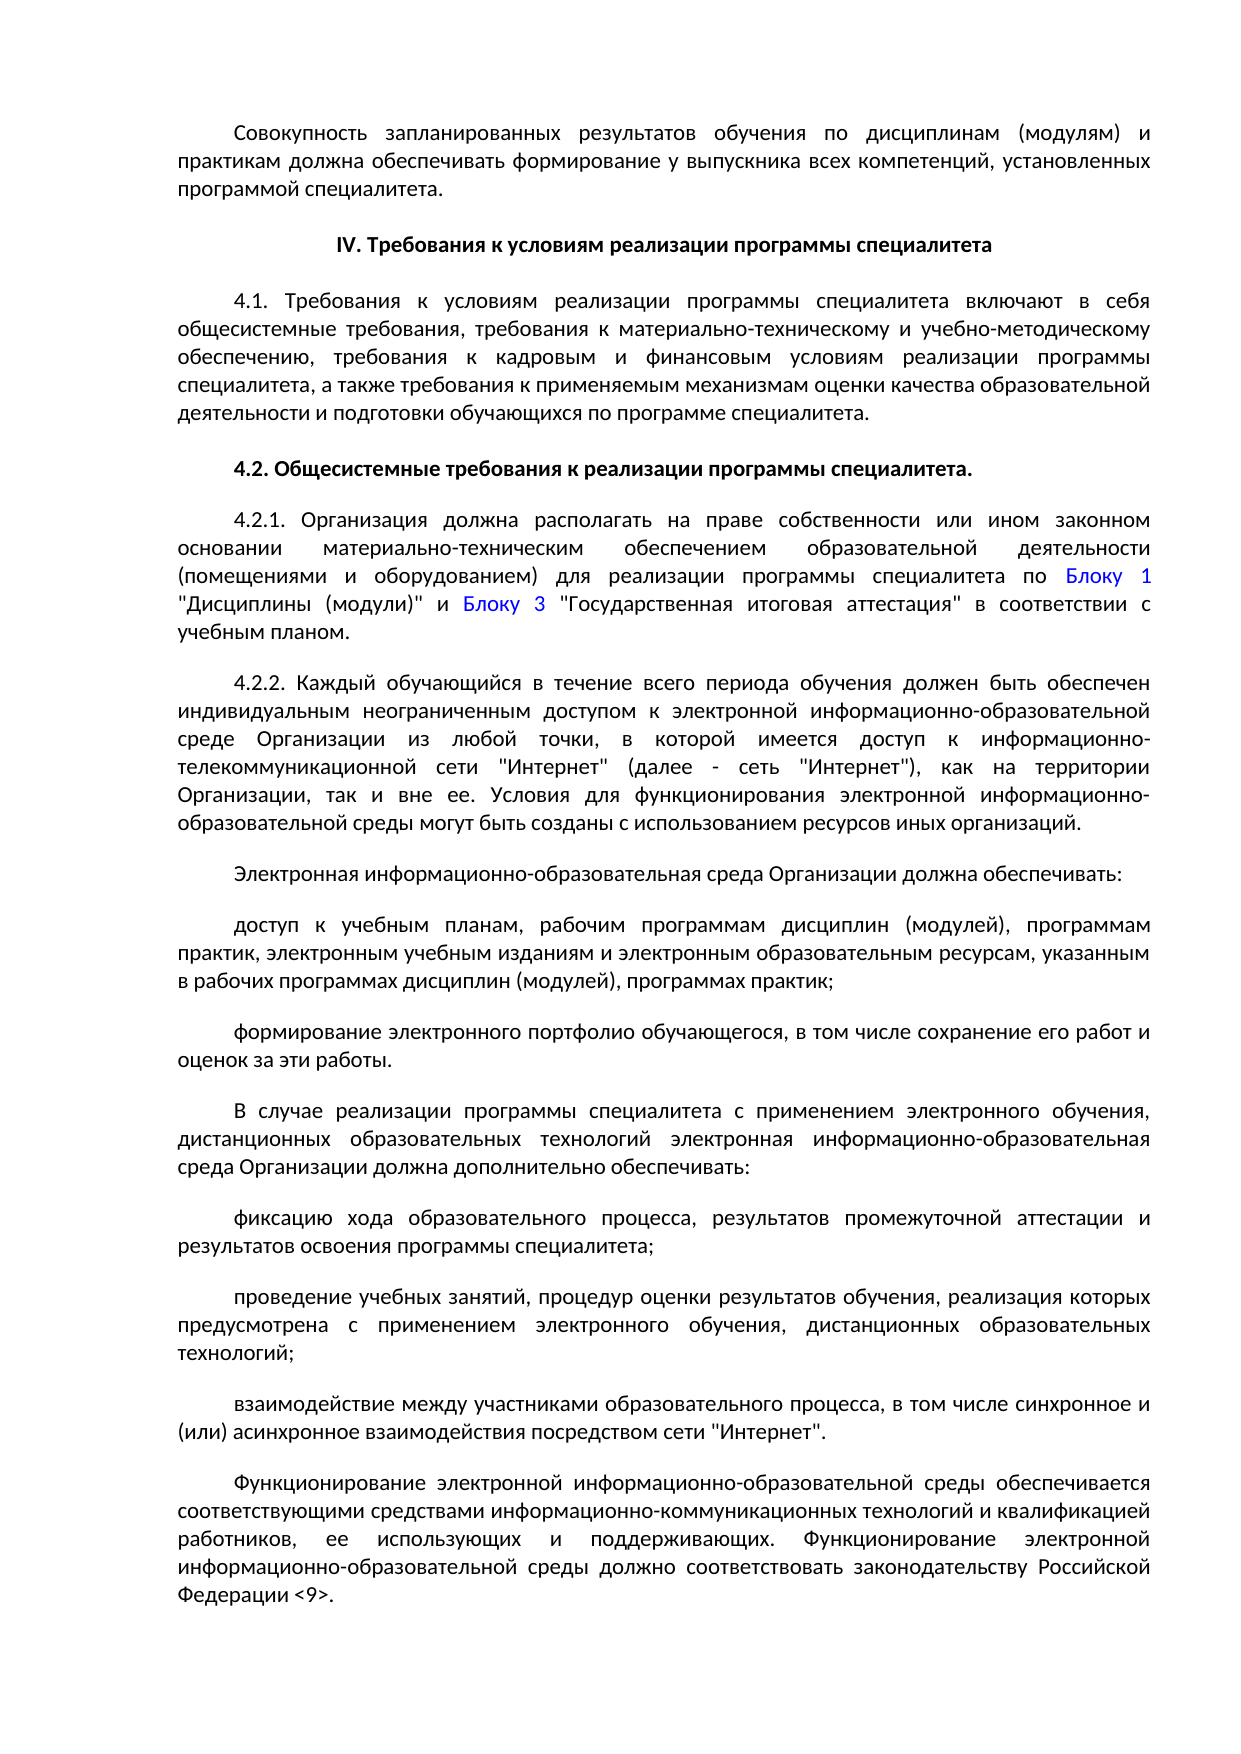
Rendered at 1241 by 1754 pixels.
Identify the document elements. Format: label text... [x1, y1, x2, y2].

text формирование электронного портфолио обучающегося, в том числе сохранение его работ и оценок за эти работы. [177, 1017, 1152, 1073]
text доступ к учебным планам, рабочим программам дисциплин (модулей), программам практик, электронным учебным изданиям и электронным образовательным ресурсам, указанным в рабочих программах дисциплин (модулей), программах практик; [177, 910, 1152, 994]
text 4.1. Требования к условиям реализации программы специалитета включают в себя общесистемные требования, требования к материально-техническому и учебно-методическому обеспечению, требования к кадровым и финансовым условиям реализации программы специалитета, а также требования к применяемым механизмам оценки качества образовательной деятельности и подготовки обучающихся по программе специалитета. [177, 286, 1152, 426]
text Совокупность запланированных результатов обучения по дисциплинам (модулям) и практикам должна обеспечивать формирование у выпускника всех компетенций, установленных программой специалитета. [177, 118, 1152, 202]
text Функционирование электронной информационно-образовательной среды обеспечивается соответствующими средствами информационно-коммуникационных технологий и квалификацией работников, ее использующих и поддерживающих. Функционирование электронной информационно-образовательной среды должно соответствовать законодательству Российской Федерации <9>. [177, 1468, 1152, 1608]
text В случае реализации программы специалитета с применением электронного обучения, дистанционных образовательных технологий электронная информационно-образовательная среда Организации должна дополнительно обеспечивать: [177, 1096, 1152, 1180]
text 4.2.1. Организация должна располагать на праве собственности или ином законном основании материально-техническим обеспечением образовательной деятельности (помещениями и оборудованием) для реализации программы специалитета по Блоку 1 "Дисциплины (модули)" и Блоку 3 "Государственная итоговая аттестация" в соответствии с учебным планом. [177, 505, 1152, 645]
text фиксацию хода образовательного процесса, результатов промежуточной аттестации и результатов освоения программы специалитета; [177, 1203, 1152, 1259]
text взаимодействие между участниками образовательного процесса, в том числе синхронное и (или) асинхронное взаимодействия посредством сети "Интернет". [177, 1389, 1152, 1445]
text проведение учебных занятий, процедур оценки результатов обучения, реализация которых предусмотрена с применением электронного обучения, дистанционных образовательных технологий; [177, 1282, 1152, 1366]
text 4.2.2. Каждый обучающийся в течение всего периода обучения должен быть обеспечен индивидуальным неограниченным доступом к электронной информационно-образовательной среде Организации из любой точки, в которой имеется доступ к информационно-телекоммуникационной сети "Интернет" (далее - сеть "Интернет"), как на территории Организации, так и вне ее. Условия для функционирования электронной информационно-образовательной среды могут быть созданы с использованием ресурсов иных организаций. [177, 668, 1152, 836]
title IV. Требования к условиям реализации программы специалитета [177, 230, 1152, 258]
text Электронная информационно-образовательная среда Организации должна обеспечивать: [177, 859, 1152, 887]
title 4.2. Общесистемные требования к реализации программы специалитета. [177, 454, 1152, 482]
